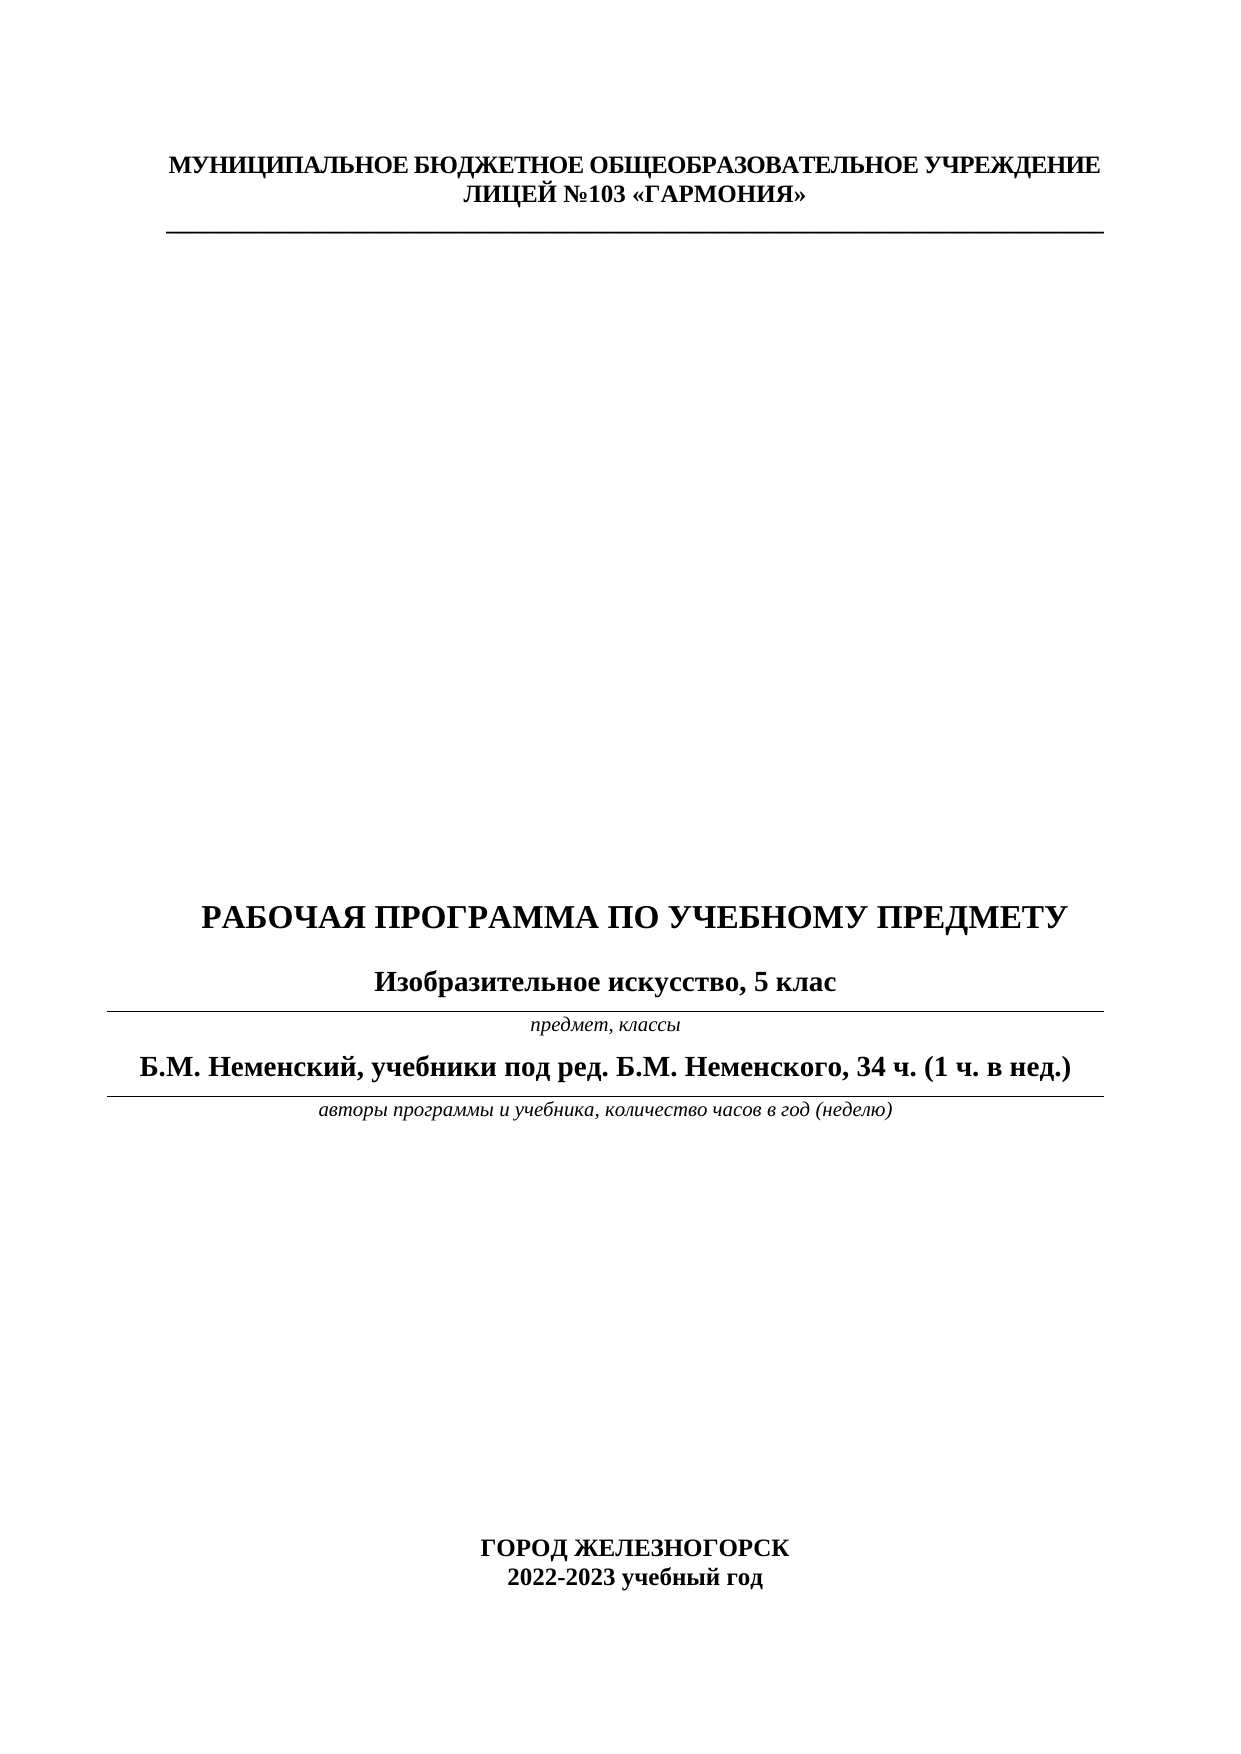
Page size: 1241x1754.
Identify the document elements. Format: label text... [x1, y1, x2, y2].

text ГОРОД ЖЕЛЕЗНОГОРСК [148, 1533, 1122, 1562]
table_cell Б.М. Неменский, учебники под ред. Б.М. Неменского, 34 ч. (1 ч. в нед.) [107, 1050, 1104, 1096]
table_cell предмет, классы [107, 1012, 1104, 1049]
text ___________________________________________________________________________ [148, 207, 1122, 236]
text МУНИЦИПАЛЬНОЕ БЮДЖЕТНОЕ ОБЩЕОБРАЗОВАТЕЛЬНОЕ УЧРЕЖДЕНИЕ [148, 150, 1122, 179]
text 2022-2023 учебный год [148, 1562, 1122, 1591]
table_header Изобразительное искусство, 5 клас [107, 965, 1104, 1011]
table_cell авторы программы и учебника, количество часов в год (неделю) [107, 1097, 1104, 1134]
text ЛИЦЕЙ №103 «ГАРМОНИЯ» [148, 179, 1122, 207]
text РАБОЧАЯ ПРОГРАММА ПО УЧЕБНОМУ ПРЕДМЕТУ [148, 897, 1122, 936]
